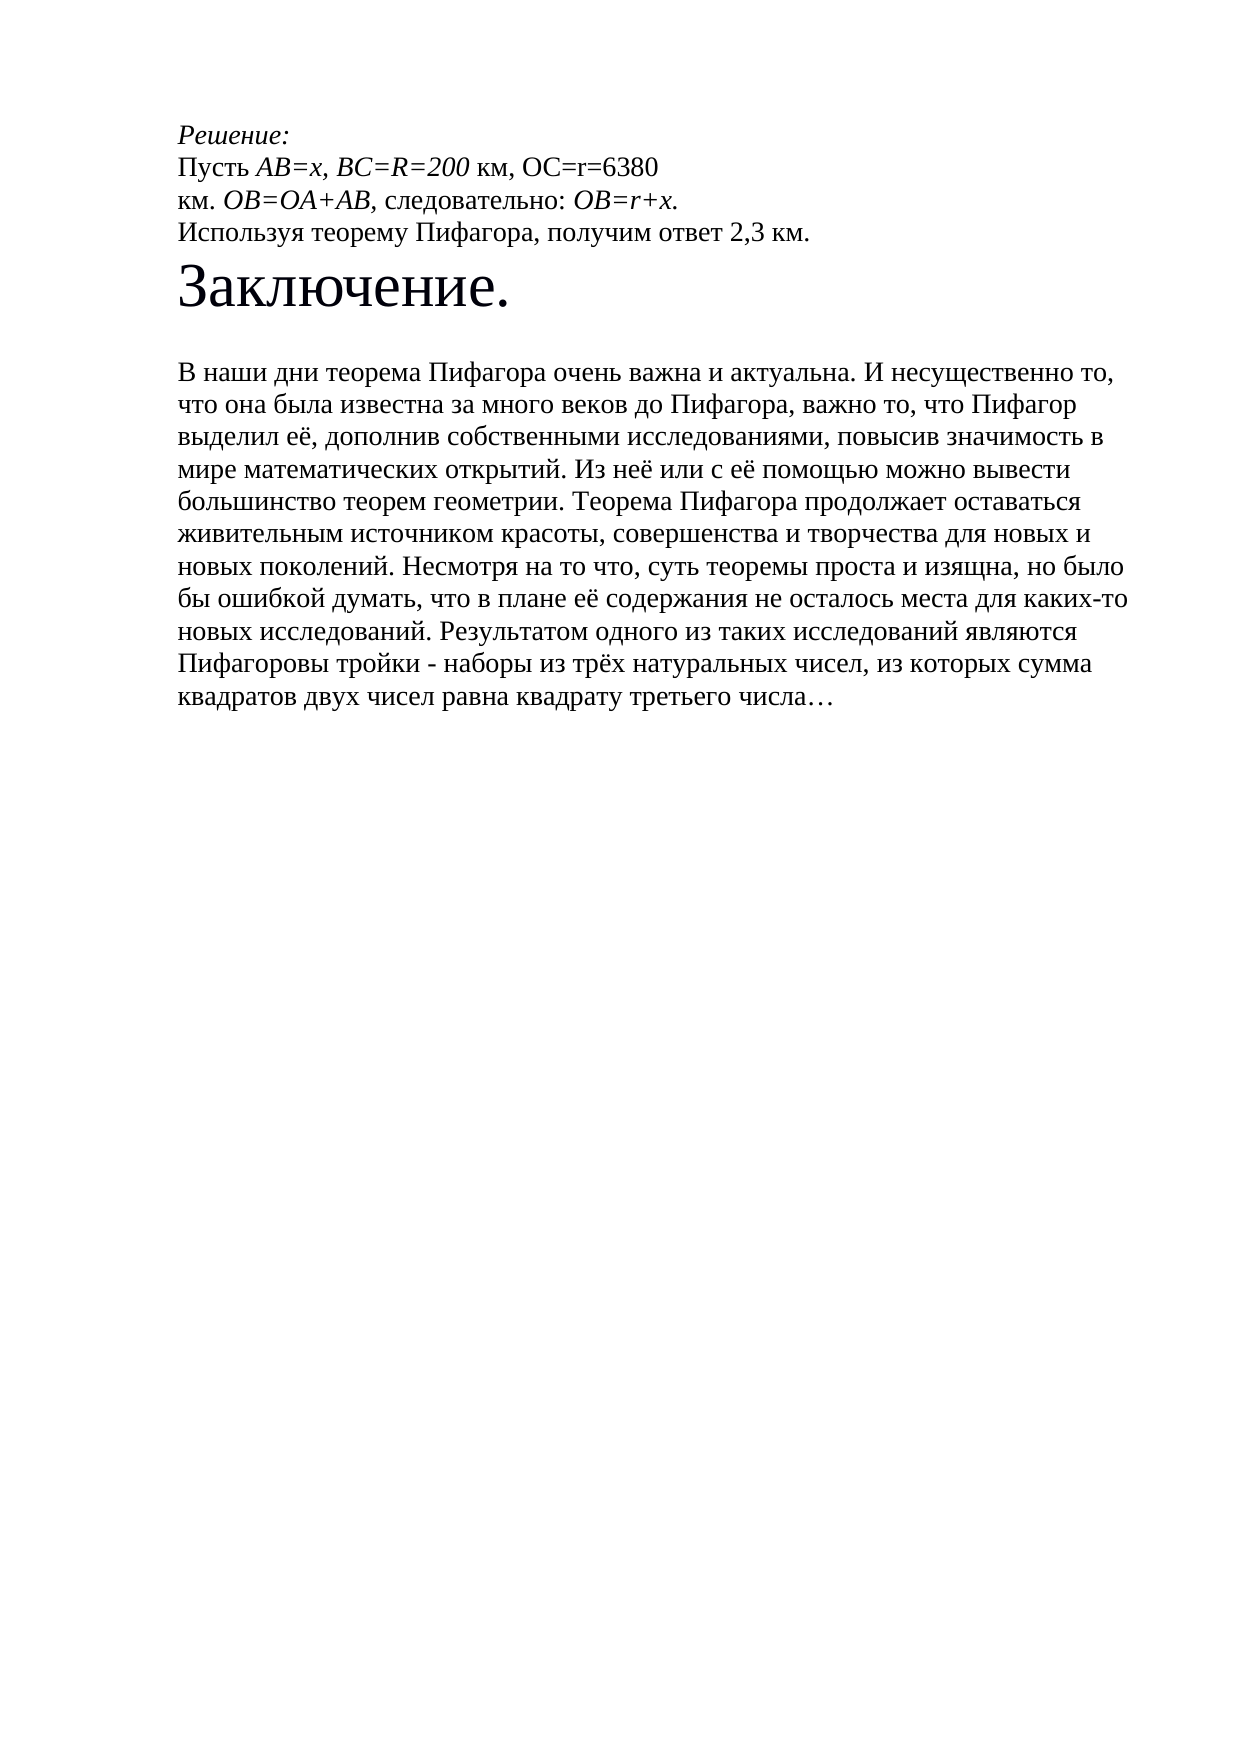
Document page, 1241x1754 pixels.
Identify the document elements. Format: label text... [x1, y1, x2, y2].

text Используя теорему Пифагора, получим ответ 2,3 км. [177, 215, 1152, 248]
text В наши дни теорема Пифагора очень важна и актуальна. И несущественно то, что она была известна за много веков до Пифагора, важно то, что Пифагор выделил её, дополнив собственными исследованиями, повысив значимость в мире математических открытий. Из неё или с её помощью можно вывести большинство теорем геометрии. Теорема Пифагора продолжает оставаться живительным источником красоты, совершенства и творчества для новых и новых поколений. Несмотря на то что, суть теоремы проста и изящна, но было бы ошибкой думать, что в плане её содержания не осталось места для каких-то новых исследований. Результатом одного из таких исследований являются Пифагоровы тройки - наборы из трёх натуральных чисел, из которых сумма квадратов двух чисел равна квадрату третьего числа… [177, 354, 1152, 711]
text Решение: [177, 118, 1152, 151]
text Заключение. [177, 248, 1152, 320]
text Пусть АВ=х, BC=R=200 км, ОС=r=6380 км. ОВ=ОА+АВ, следовательно: ОВ=r+х. [177, 151, 1152, 215]
